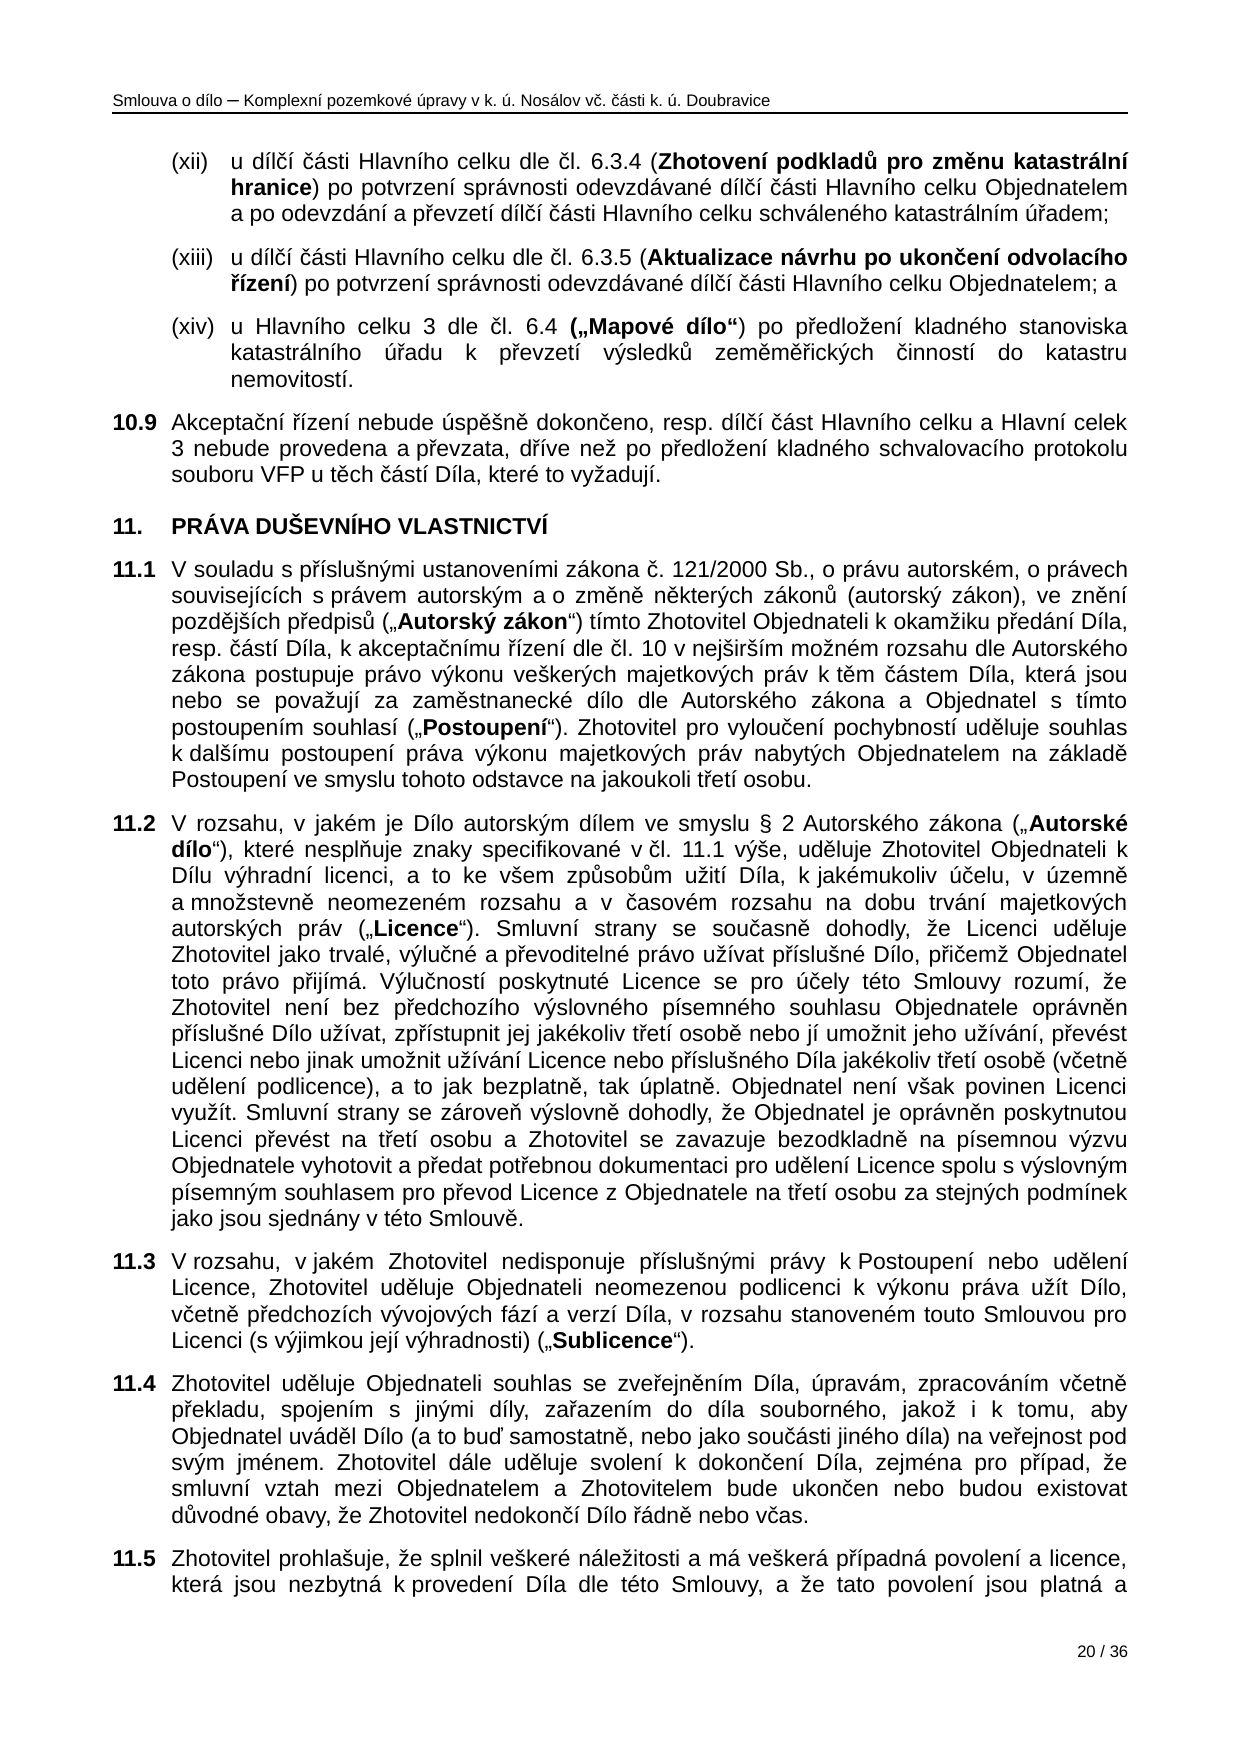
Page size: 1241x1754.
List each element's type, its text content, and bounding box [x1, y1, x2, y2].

list u Hlavního celku 3 dle čl. 6.4 („Mapové dílo“) po předložení kladného stanoviska katastrálního úřadu k převzetí výsledků zeměměřických činností do katastru nemovitostí. [171, 313, 1128, 392]
text Akceptační řízení nebude úspěšně dokončeno, resp. dílčí část Hlavního celku a Hlavní celek 3 nebude provedena a převzata, dříve než po předložení kladného schvalovacího protokolu souboru VFP u těch částí Díla, které to vyžadují. [112, 408, 1128, 488]
text V rozsahu, v jakém je Dílo autorským dílem ve smyslu § 2 Autorského zákona („Autorské dílo“), které nesplňuje znaky specifikované v čl. 11.1 výše, uděluje Zhotovitel Objednateli k Dílu výhradní licenci, a to ke všem způsobům užití Díla, k jakémukoliv účelu, v územně a množstevně neomezeném rozsahu a v časovém rozsahu na dobu trvání majetkových autorských práv („Licence“). Smluvní strany se současně dohodly, že Licenci uděluje Zhotovitel jako trvalé, výlučné a převoditelné právo užívat příslušné Dílo, přičemž Objednatel toto právo přijímá. Výlučností poskytnuté Licence se pro účely této Smlouvy rozumí, že Zhotovitel není bez předchozího výslovného písemného souhlasu Objednatele oprávněn příslušné Dílo užívat, zpřístupnit jej jakékoliv třetí osobě nebo jí umožnit jeho užívání, převést Licenci nebo jinak umožnit užívání Licence nebo příslušného Díla jakékoliv třetí osobě (včetně udělení podlicence), a to jak bezplatně, tak úplatně. Objednatel není však povinen Licenci využít. Smluvní strany se zároveň výslovně dohodly, že Objednatel je oprávněn poskytnutou Licenci převést na třetí osobu a Zhotovitel se zavazuje bezodkladně na písemnou výzvu Objednatele vyhotovit a předat potřebnou dokumentaci pro udělení Licence spolu s výslovným písemným souhlasem pro převod Licence z Objednatele na třetí osobu za stejných podmínek jako jsou sjednány v této Smlouvě. [112, 809, 1128, 1231]
text Zhotovitel uděluje Objednateli souhlas se zveřejněním Díla, úpravám, zpracováním včetně překladu, spojením s jinými díly, zařazením do díla souborného, jakož i k tomu, aby Objednatel uváděl Dílo (a to buď samostatně, nebo jako součásti jiného díla) na veřejnost pod svým jménem. Zhotovitel dále uděluje svolení k dokončení Díla, zejména pro případ, že smluvní vztah mezi Objednatelem a Zhotovitelem bude ukončen nebo budou existovat důvodné obavy, že Zhotovitel nedokončí Dílo řádně nebo včas. [112, 1370, 1128, 1528]
text V rozsahu, v jakém Zhotovitel nedisponuje příslušnými právy k Postoupení nebo udělení Licence, Zhotovitel uděluje Objednateli neomezenou podlicenci k výkonu práva užít Dílo, včetně předchozích vývojových fází a verzí Díla, v rozsahu stanoveném touto Smlouvou pro Licenci (s výjimkou její výhradnosti) („Sublicence“). [112, 1248, 1128, 1353]
list u dílčí části Hlavního celku dle čl. 6.3.5 (Aktualizace návrhu po ukončení odvolacího řízení) po potvrzení správnosti odevzdávané dílčí části Hlavního celku Objednatelem; a [171, 243, 1128, 296]
text Práva duševního vlastnictví [112, 513, 1128, 539]
text V souladu s příslušnými ustanoveními zákona č. 121/2000 Sb., o právu autorském, o právech souvisejících s právem autorským a o změně některých zákonů (autorský zákon), ve znění pozdějších předpisů („Autorský zákon“) tímto Zhotovitel Objednateli k okamžiku předání Díla, resp. částí Díla, k akceptačnímu řízení dle čl. 10 v nejširším možném rozsahu dle Autorského zákona postupuje právo výkonu veškerých majetkových práv k těm částem Díla, která jsou nebo se považují za zaměstnanecké dílo dle Autorského zákona a Objednatel s tímto postoupením souhlasí („Postoupení“). Zhotovitel pro vyloučení pochybností uděluje souhlas k dalšímu postoupení práva výkonu majetkových práv nabytých Objednatelem na základě Postoupení ve smyslu tohoto odstavce na jakoukoli třetí osobu. [112, 556, 1128, 793]
list u dílčí části Hlavního celku dle čl. 6.3.4 (Zhotovení podkladů pro změnu katastrální hranice) po potvrzení správnosti odevzdávané dílčí části Hlavního celku Objednatelem a po odevzdání a převzetí dílčí části Hlavního celku schváleného katastrálním úřadem; [171, 148, 1128, 227]
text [112, 1545, 1128, 1597]
